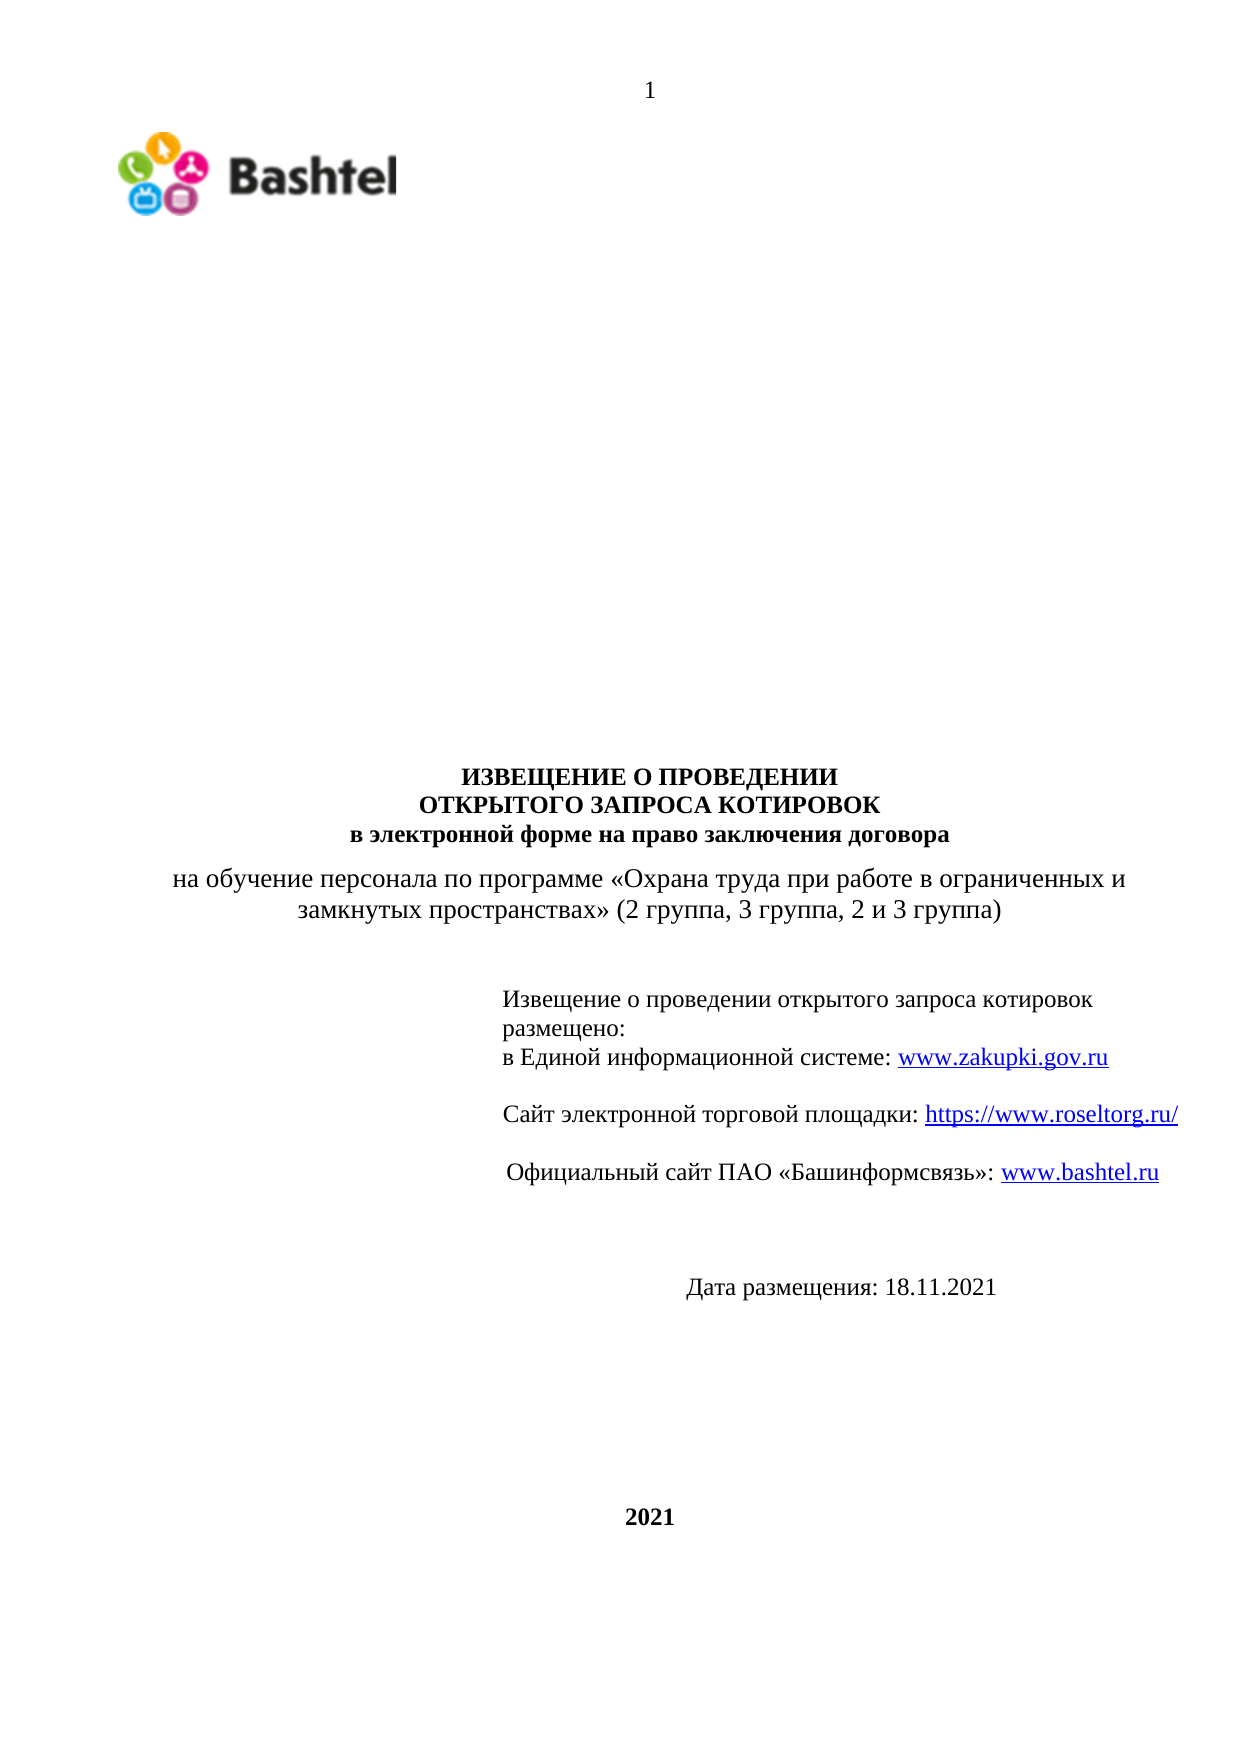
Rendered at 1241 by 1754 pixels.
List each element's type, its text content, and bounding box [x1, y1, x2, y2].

text ИЗВЕЩЕНИЕ О ПРОВЕДЕНИИ [118, 762, 1181, 791]
text в электронной форме на право заключения договора [118, 819, 1181, 848]
text Дата размещения: 18.11.2021 [502, 1272, 1181, 1301]
text на обучение персонала по программе «Охрана труда при работе в ограниченных и замкнутых пространствах» (2 группа, 3 группа, 2 и 3 группа) [118, 862, 1181, 925]
text Извещение о проведении открытого запроса котировок размещено: [502, 984, 1181, 1042]
text в Единой информационной системе: www.zakupki.gov.ru [502, 1042, 1181, 1071]
text 2021 [118, 1502, 1181, 1531]
picture [118, 132, 397, 216]
text ОТКРЫТОГО ЗАПРОСА КОТИРОВОК [118, 791, 1181, 819]
text Официальный сайт ПАО «Башинформсвязь»: www.bashtel.ru [487, 1157, 1181, 1186]
text Сайт электронной торговой площадки: https://www.roseltorg.ru/ [490, 1099, 1181, 1128]
